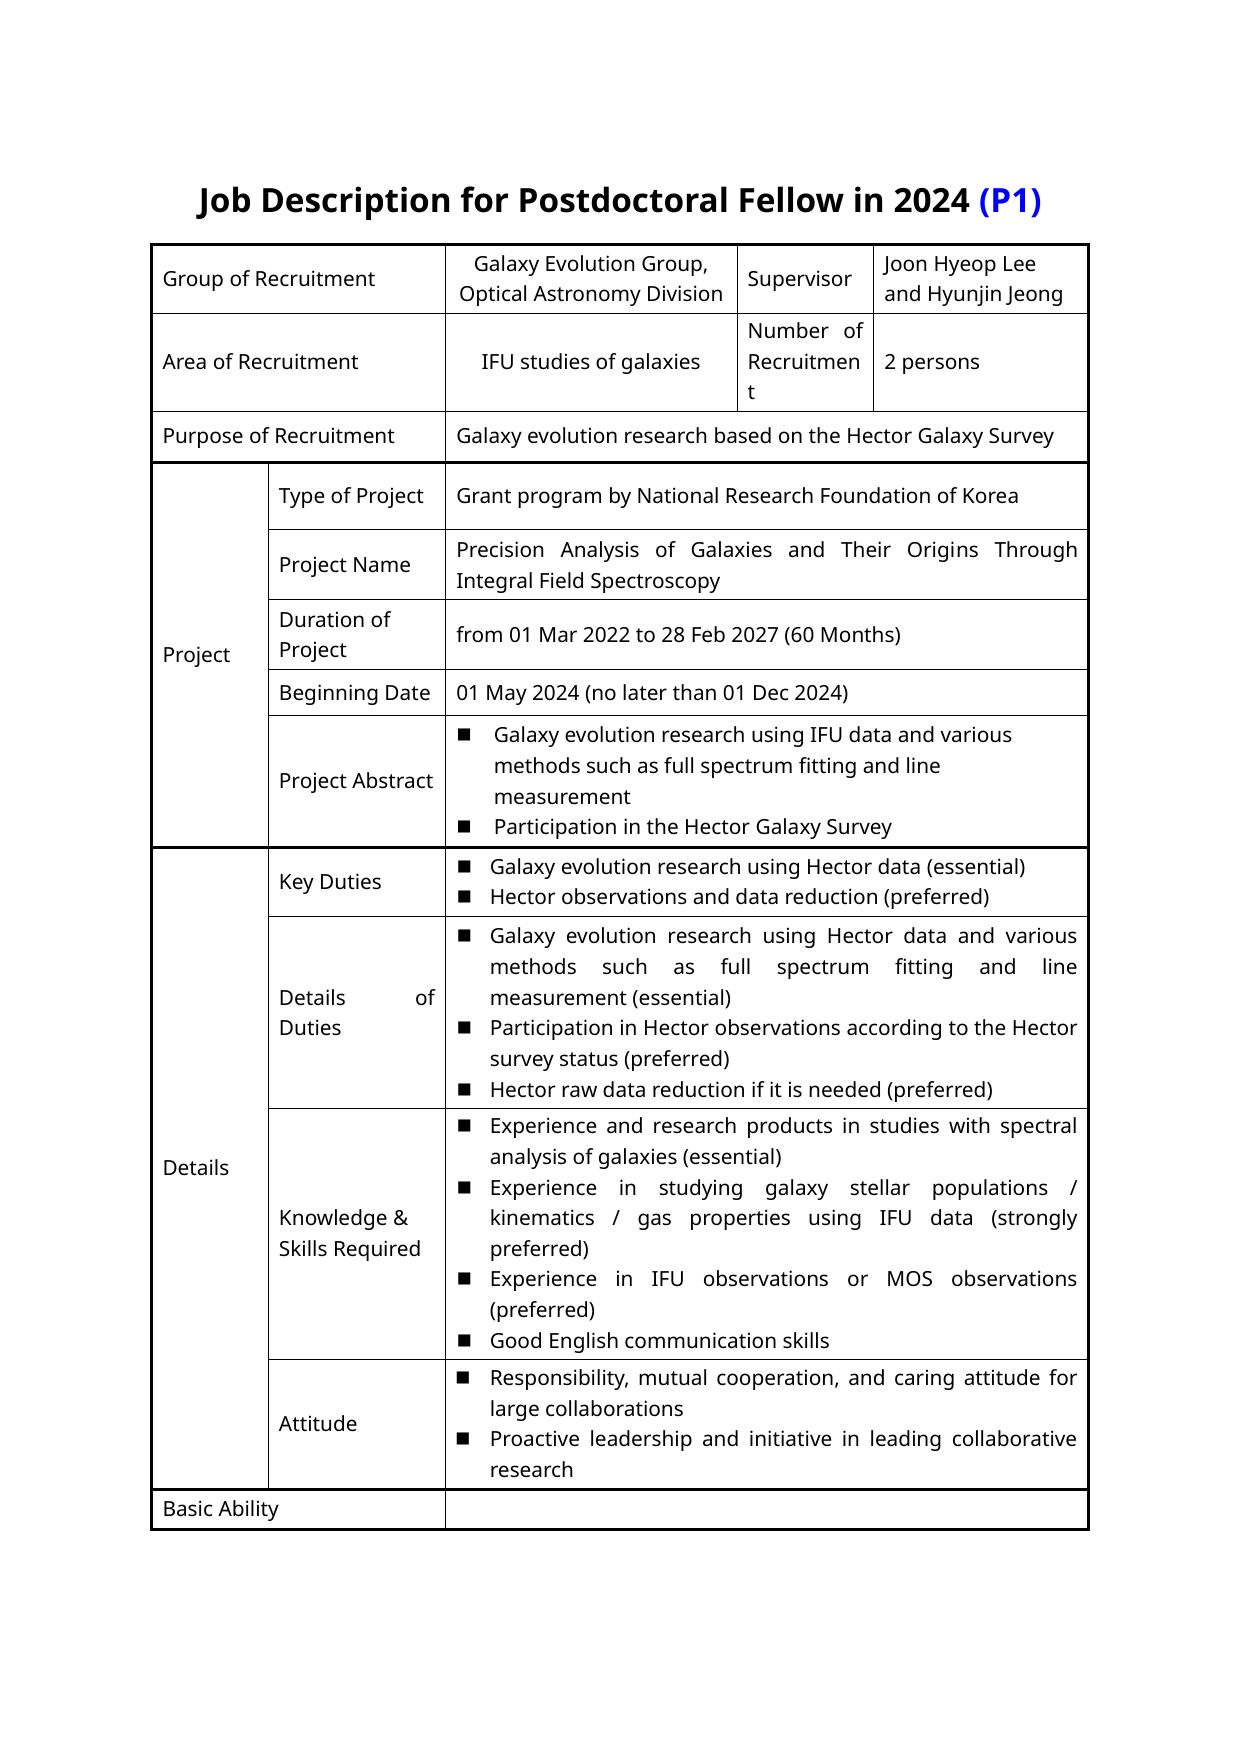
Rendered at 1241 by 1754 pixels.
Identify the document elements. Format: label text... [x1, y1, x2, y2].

table_header Joon Hyeop Lee and Hyunjin Jeong [874, 246, 1087, 313]
table_header Supervisor [738, 246, 873, 313]
table_cell Galaxy evolution research using Hector data (essential) Hector observations and data reduction (preferred) [446, 849, 1087, 916]
table_cell Galaxy evolution research based on the Hector Galaxy Survey [446, 412, 1087, 461]
text Job Description for Postdoctoral Fellow in 2024 (P1) [150, 177, 1090, 223]
table_cell Precision Analysis of Galaxies and Their Origins Through Integral Field Spectroscopy [446, 530, 1087, 599]
table_cell Galaxy evolution research using Hector data and various methods such as full spectrum fitting and line measurement (essential) Participation in Hector observations according to the Hector survey status (preferred) Hector raw data reduction if it is needed (preferred) [446, 917, 1087, 1108]
table_cell from 01 Mar 2022 to 28 Feb 2027 (60 Months) [446, 600, 1087, 669]
table_cell Type of Project [269, 464, 445, 529]
table_cell IFU studies of galaxies [446, 314, 737, 411]
table_cell Project Name [269, 530, 445, 599]
table_cell Key Duties [269, 849, 445, 916]
table_header Group of Recruitment [153, 246, 445, 313]
table_cell Galaxy evolution research using IFU data and various methods such as full spectrum fitting and line measurement Participation in the Hector Galaxy Survey [446, 716, 1087, 846]
table_cell Beginning Date [269, 670, 445, 714]
table_cell Knowledge & Skills Required [269, 1109, 445, 1359]
table_cell Responsibility, mutual cooperation, and caring attitude for large collaborations Proactive leadership and initiative in leading collaborative research [446, 1360, 1087, 1488]
table_cell Duration of Project [269, 600, 445, 669]
table_cell Purpose of Recruitment [153, 412, 445, 461]
table_cell Basic Ability [153, 1491, 445, 1527]
table_cell Details of Duties [269, 917, 445, 1108]
table_header Galaxy Evolution Group, Optical Astronomy Division [446, 246, 737, 313]
table_cell [446, 1491, 1087, 1527]
table_cell Grant program by National Research Foundation of Korea [446, 464, 1087, 529]
table_cell 2 persons [874, 314, 1087, 411]
table_cell Details [153, 849, 268, 1488]
table_cell Area of Recruitment [153, 314, 445, 411]
table_cell Number of Recruitment [738, 314, 873, 411]
table_cell Project [153, 464, 268, 846]
table_cell Experience and research products in studies with spectral analysis of galaxies (essential) Experience in studying galaxy stellar populations / kinematics / gas properties using IFU data (strongly preferred) Experience in IFU observations or MOS observations (preferred) Good English communication skills [446, 1109, 1087, 1359]
table_cell 01 May 2024 (no later than 01 Dec 2024) [446, 670, 1087, 714]
table_cell Project Abstract [269, 716, 445, 846]
table_cell Attitude [269, 1360, 445, 1488]
